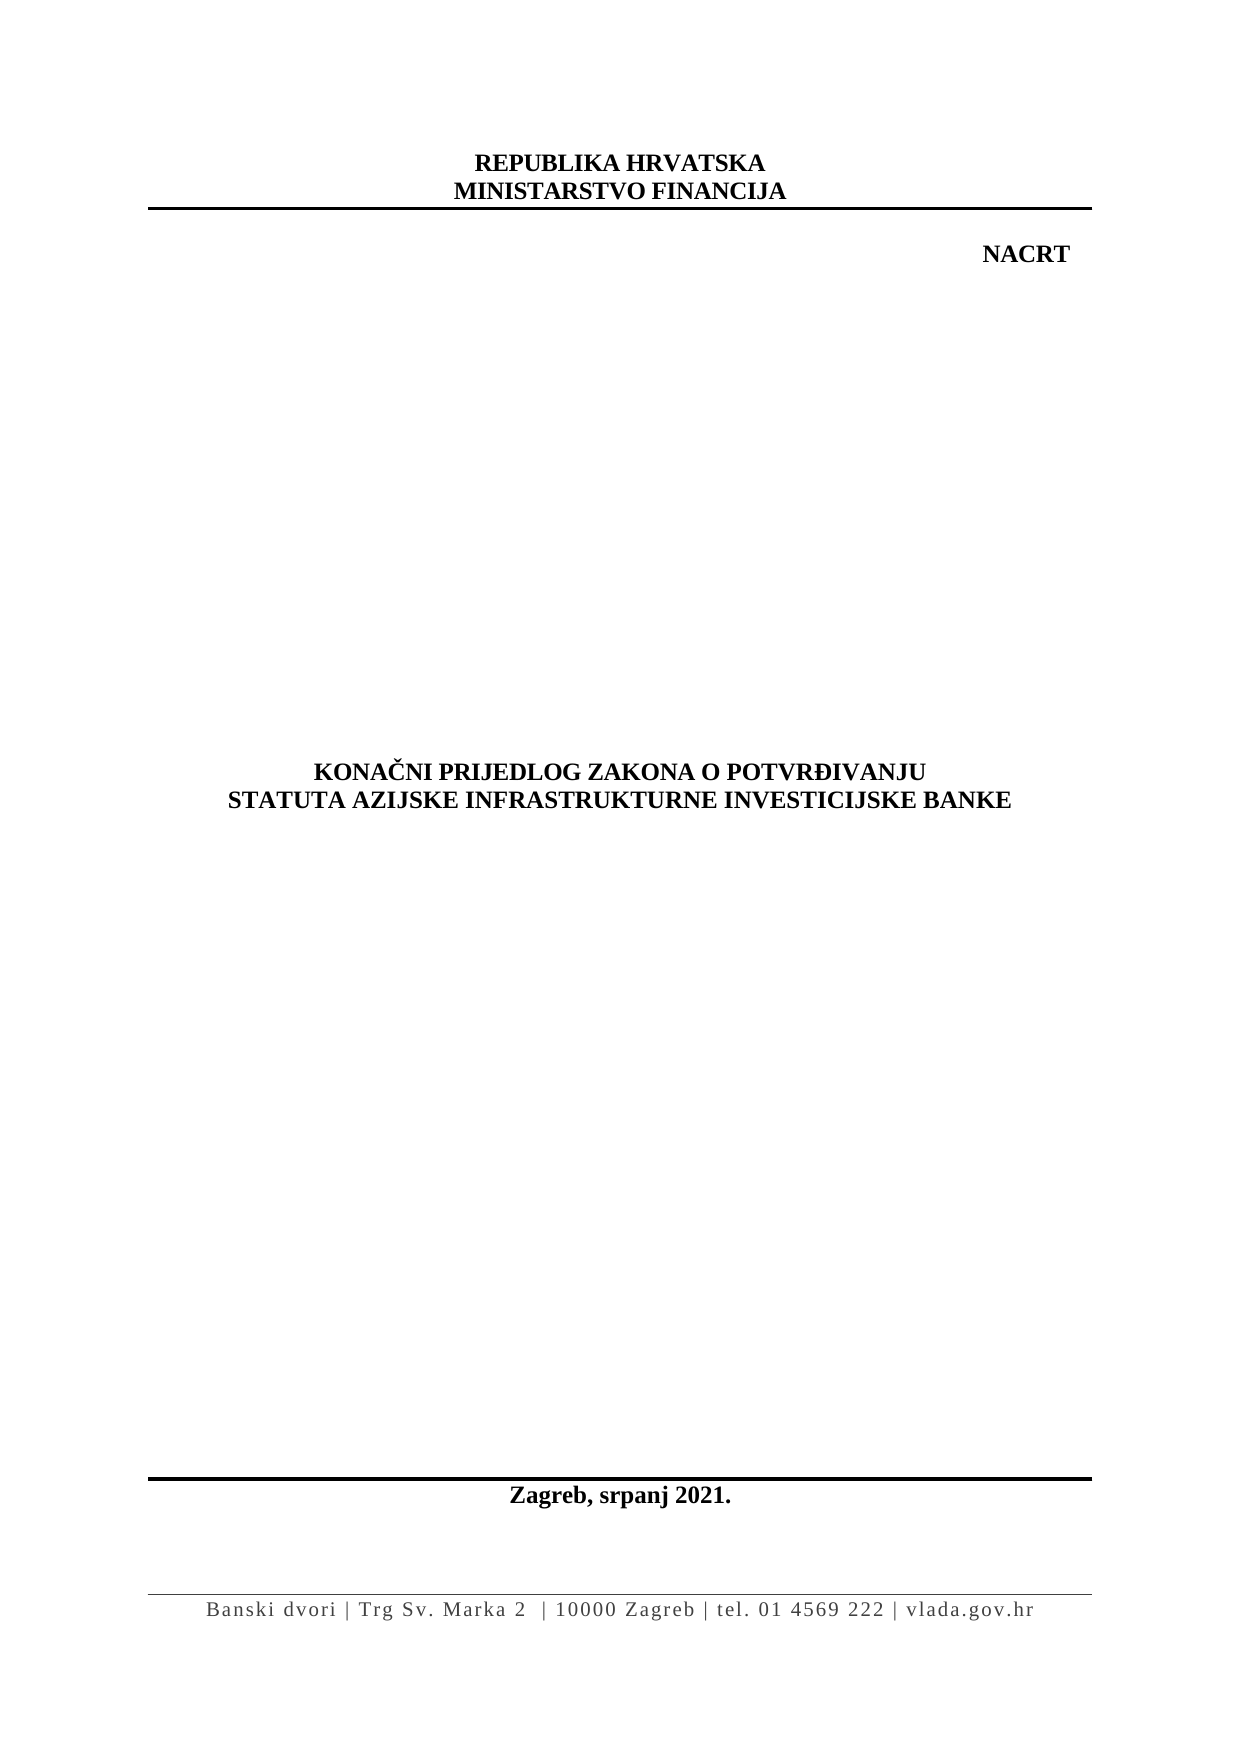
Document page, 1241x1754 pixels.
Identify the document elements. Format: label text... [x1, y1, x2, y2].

text KONAČNI PRIJEDLOG ZAKONA O POTVRĐIVANJU [148, 757, 1092, 785]
text MINISTARSTVO FINANCIJA [148, 176, 1092, 207]
text NACRT [148, 239, 1092, 268]
text Zagreb, srpanj 2021. [148, 1481, 1092, 1509]
text REPUBLIKA HRVATSKA [148, 148, 1092, 176]
text STATUTA AZIJSKE INFRASTRUKTURNE INVESTICIJSKE BANKE [148, 785, 1092, 814]
